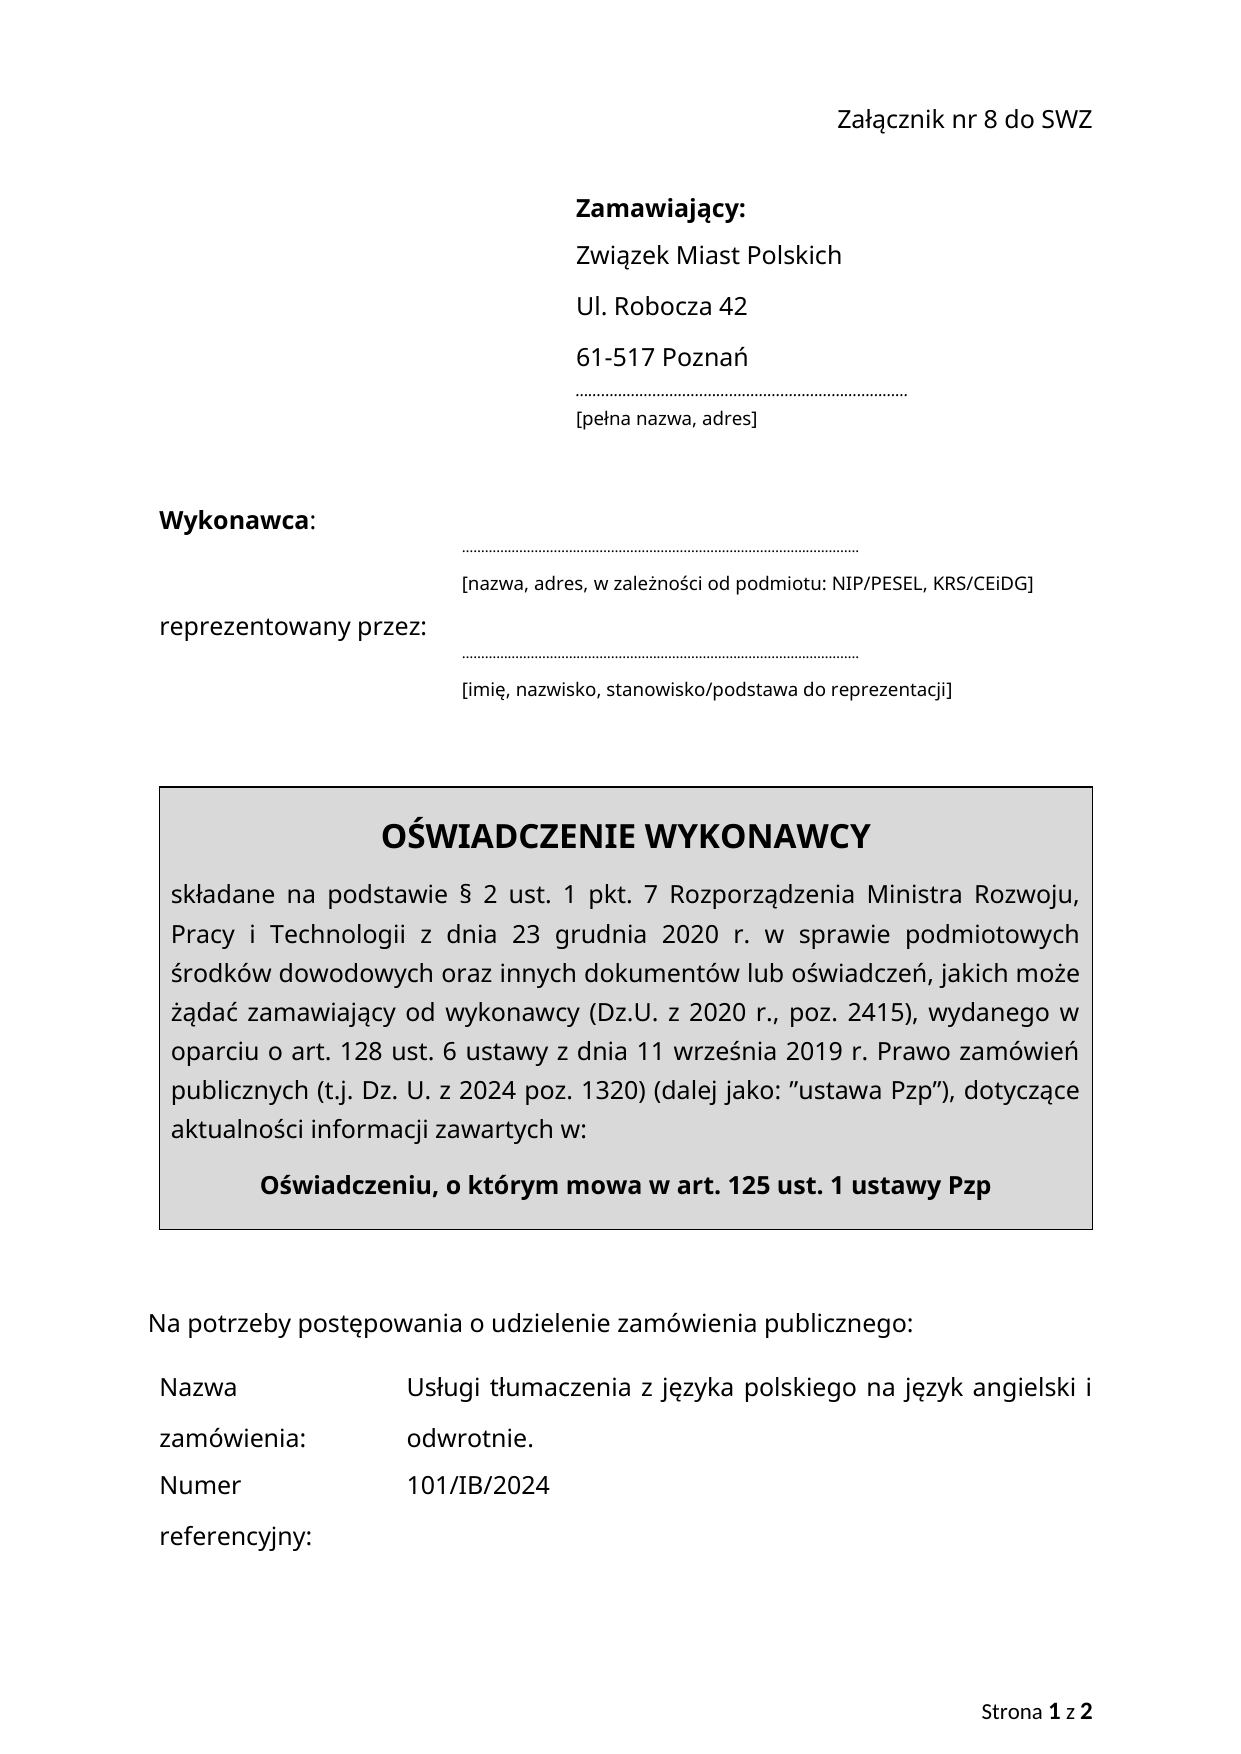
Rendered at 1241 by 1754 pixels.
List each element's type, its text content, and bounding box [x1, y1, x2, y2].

text Zamawiający: [576, 190, 1093, 224]
table_header Usługi tłumaczenia z języka polskiego na język angielski i odwrotnie. [395, 1370, 1104, 1468]
subtitle Załącznik nr 8 do SWZ [207, 102, 1093, 136]
table_cell 101/IB/2024 [395, 1468, 1104, 1566]
table_header ………………………………………………………………………………………….. [nazwa, adres, w zależności od podmiotu: NIP/PESEL, KRS/CEiDG] [450, 503, 1104, 609]
text Związek Miast Polskich [576, 238, 1093, 272]
table_header OŚWIADCZENIE WYKONAWCY składane na podstawie § 2 ust. 1 pkt. 7 Rozporządzenia Ministra Rozwoju, Pracy i Technologii z dnia 23 grudnia 2020 r. w sprawie podmiotowych środków dowodowych oraz innych dokumentów lub oświadczeń, jakich może żądać zamawiający od wykonawcy (Dz.U. z 2020 r., poz. 2415), wydanego w oparciu o art. 128 ust. 6 ustawy z dnia 11 września 2019 r. Prawo zamówień publicznych (t.j. Dz. U. z 2024 poz. 1320) (dalej jako: ”ustawa Pzp”), dotyczące aktualności informacji zawartych w: Oświadczeniu, o którym mowa w art. 125 ust. 1 ustawy Pzp [160, 788, 1092, 1229]
table_cell reprezentowany przez: [159, 609, 450, 715]
text [pełna nazwa, adres] [576, 405, 1093, 431]
table_cell Numer referencyjny: [159, 1468, 395, 1566]
text …………………………………………………………………… [576, 379, 1093, 402]
table_cell ………………………………………………………………………………………….. [imię, nazwisko, stanowisko/podstawa do reprezentacji] [450, 609, 1104, 715]
table_header Wykonawca: [159, 503, 450, 609]
text 61-517 Poznań [576, 340, 1093, 374]
text Ul. Robocza 42 [576, 289, 1093, 323]
text Na potrzeby postępowania o udzielenie zamówienia publicznego: [148, 1306, 1093, 1340]
table_header Nazwa zamówienia: [159, 1370, 395, 1468]
